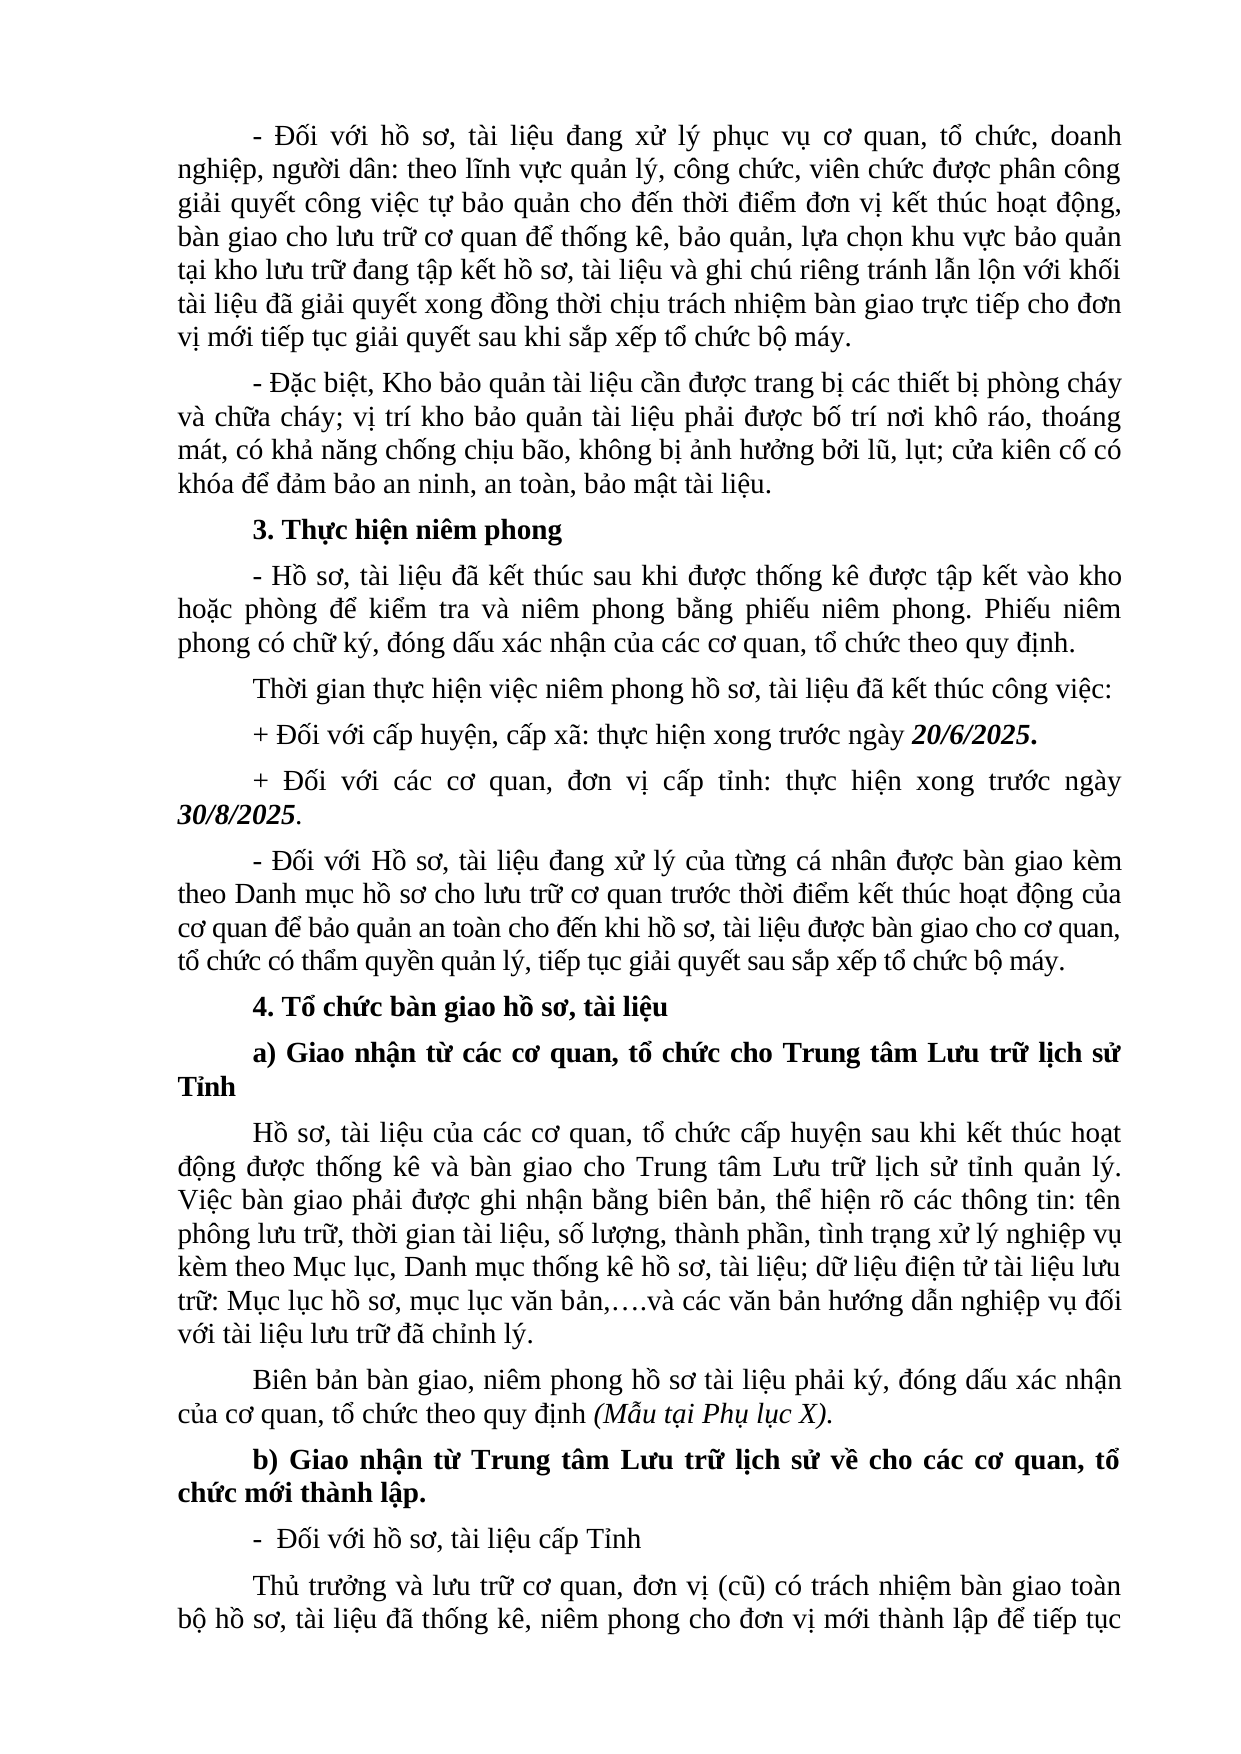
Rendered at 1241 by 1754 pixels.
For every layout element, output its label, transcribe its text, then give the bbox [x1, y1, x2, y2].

text - Đối với Hồ sơ, tài liệu đang xử lý của từng cá nhân được bàn giao kèm theo Danh mục hồ sơ cho lưu trữ cơ quan trước thời điểm kết thúc hoạt động của cơ quan để bảo quản an toàn cho đến khi hồ sơ, tài liệu được bàn giao cho cơ quan, tổ chức có thẩm quyền quản lý, tiếp tục giải quyết sau sắp xếp tổ chức bộ máy. [177, 843, 1122, 977]
text + Đối với cấp huyện, cấp xã: thực hiện xong trước ngày 20/6/2025. [177, 717, 1122, 751]
text - Hồ sơ, tài liệu đã kết thúc sau khi được thống kê được tập kết vào kho hoặc phòng để kiểm tra và niêm phong bằng phiếu niêm phong. Phiếu niêm phong có chữ ký, đóng dấu xác nhận của các cơ quan, tổ chức theo quy định. [177, 558, 1122, 659]
text + Đối với các cơ quan, đơn vị cấp tỉnh: thực hiện xong trước ngày 30/8/2025. [177, 763, 1122, 830]
text - Đối với hồ sơ, tài liệu đang xử lý phục vụ cơ quan, tổ chức, doanh nghiệp, người dân: theo lĩnh vực quản lý, công chức, viên chức được phân công giải quyết công việc tự bảo quản cho đến thời điểm đơn vị kết thúc hoạt động, bàn giao cho lưu trữ cơ quan để thống kê, bảo quản, lựa chọn khu vực bảo quản tại kho lưu trữ đang tập kết hồ sơ, tài liệu và ghi chú riêng tránh lẫn lộn với khối tài liệu đã giải quyết xong đồng thời chịu trách nhiệm bàn giao trực tiếp cho đơn vị mới tiếp tục giải quyết sau khi sắp xếp tổ chức bộ máy. [177, 118, 1122, 353]
text Hồ sơ, tài liệu của các cơ quan, tổ chức cấp huyện sau khi kết thúc hoạt động được thống kê và bàn giao cho Trung tâm Lưu trữ lịch sử tỉnh quản lý. Việc bàn giao phải được ghi nhận bằng biên bản, thể hiện rõ các thông tin: tên phông lưu trữ, thời gian tài liệu, số lượng, thành phần, tình trạng xử lý nghiệp vụ kèm theo Mục lục, Danh mục thống kê hồ sơ, tài liệu; dữ liệu điện tử tài liệu lưu trữ: Mục lục hồ sơ, mục lục văn bản,….và các văn bản hướng dẫn nghiệp vụ đối với tài liệu lưu trữ đã chỉnh lý. [177, 1115, 1122, 1350]
text 4. Tổ chức bàn giao hồ sơ, tài liệu [177, 989, 1122, 1023]
text 3. Thực hiện niêm phong [177, 512, 1122, 546]
text Biên bản bàn giao, niêm phong hồ sơ tài liệu phải ký, đóng dấu xác nhận của cơ quan, tổ chức theo quy định (Mẫu tại Phụ lục X). [177, 1362, 1122, 1429]
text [177, 1568, 1122, 1635]
text - Đặc biệt, Kho bảo quản tài liệu cần được trang bị các thiết bị phòng cháy và chữa cháy; vị trí kho bảo quản tài liệu phải được bố trí nơi khô ráo, thoáng mát, có khả năng chống chịu bão, không bị ảnh hưởng bởi lũ, lụt; cửa kiên cố có khóa để đảm bảo an ninh, an toàn, bảo mật tài liệu. [177, 365, 1122, 499]
text a) Giao nhận từ các cơ quan, tổ chức cho Trung tâm Lưu trữ lịch sử Tỉnh [177, 1036, 1122, 1103]
text - Đối với hồ sơ, tài liệu cấp Tỉnh [177, 1522, 1122, 1555]
text b) Giao nhận từ Trung tâm Lưu trữ lịch sử về cho các cơ quan, tổ chức mới thành lập. [177, 1442, 1122, 1509]
text Thời gian thực hiện việc niêm phong hồ sơ, tài liệu đã kết thúc công việc: [177, 671, 1122, 705]
